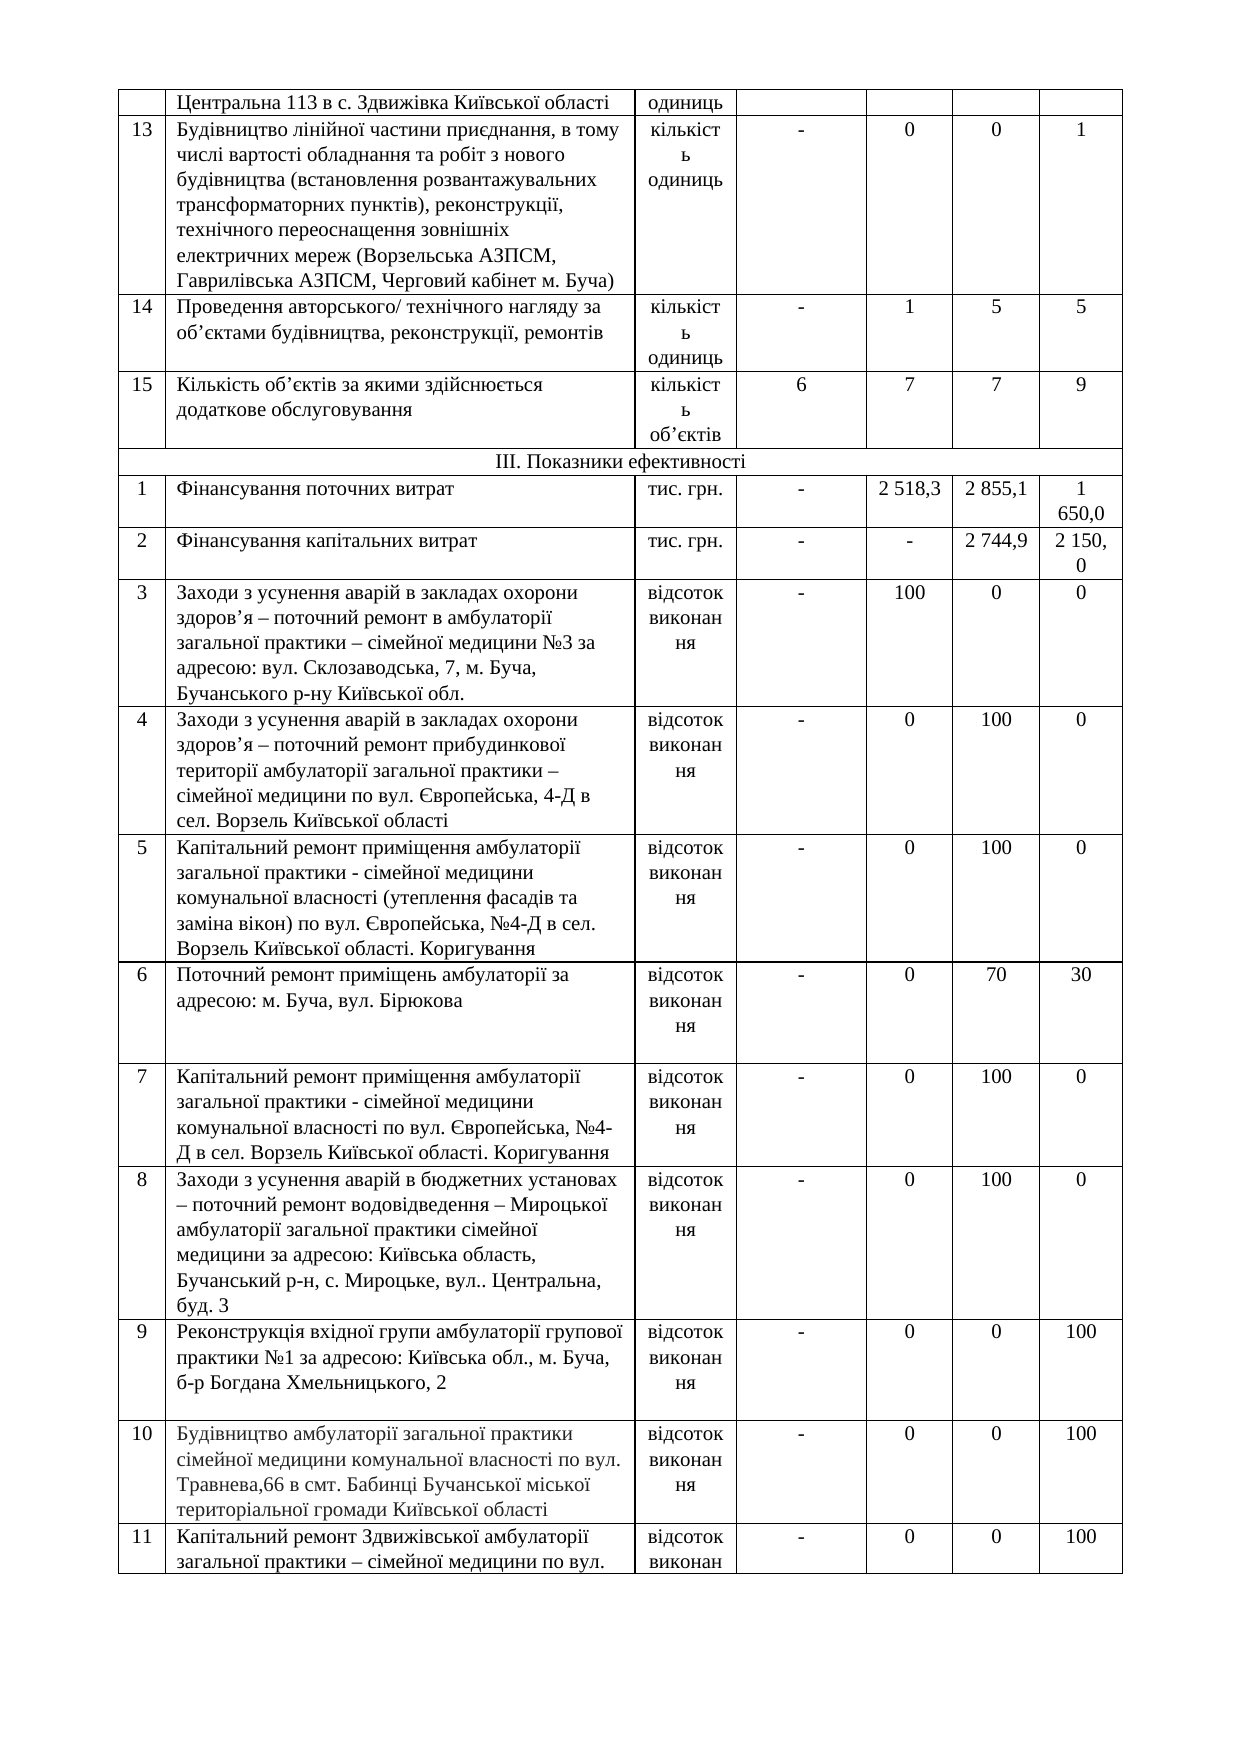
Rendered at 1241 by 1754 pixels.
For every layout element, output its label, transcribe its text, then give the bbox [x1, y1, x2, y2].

table_cell - [737, 90, 866, 115]
table_cell 100 [953, 1064, 1039, 1166]
table_cell 6 [119, 963, 165, 1063]
table_cell 1 [119, 476, 165, 527]
table_cell тис. грн. [636, 528, 736, 578]
table_cell 1 [867, 295, 952, 371]
table_cell - [737, 1421, 866, 1523]
table_cell 6 [737, 372, 866, 448]
table_cell 9 [1040, 372, 1122, 448]
table_cell 11 [119, 1524, 165, 1573]
table_cell 0 [1040, 580, 1122, 706]
table_cell 7 [867, 372, 952, 448]
table_cell 7 [953, 372, 1039, 448]
table_cell кількість одиниць [636, 295, 736, 371]
table_cell відсоток виконання [636, 1524, 736, 1573]
table_cell кількість об’єктів [636, 372, 736, 448]
table_cell Фінансування поточних витрат [166, 476, 634, 527]
table_cell - [737, 476, 866, 527]
table_cell Заходи з усунення аварій в закладах охорони здоров’я – поточний ремонт в амбулаторії загальної практики – сімейної медицини №3 за адресою: вул. Склозаводська, 7, м. Буча, Бучанського р-ну Київської обл. [166, 580, 634, 706]
table_cell 0 [953, 1320, 1039, 1420]
table_cell 70 [953, 963, 1039, 1063]
table_cell 2 518,3 [867, 476, 952, 527]
table_cell 100 [953, 1167, 1039, 1318]
table_cell - [737, 963, 866, 1063]
table_cell 15 [119, 372, 165, 448]
table_cell кількість одиниць [636, 116, 736, 293]
table_cell 30 [1040, 963, 1122, 1063]
table_cell 0 [953, 116, 1039, 293]
table_cell ІІІ. Показники ефективності [119, 449, 1122, 474]
table_cell відсоток виконання [636, 580, 736, 706]
table_cell Капітальний ремонт приміщення амбулаторії загальної практики - сімейної медицини комунальної власності по вул. Європейська, №4-Д в сел. Ворзель Київської області. Коригування [166, 1064, 634, 1166]
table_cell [166, 90, 634, 115]
table_cell 2 744,9 [953, 528, 1039, 578]
table_cell - [737, 295, 866, 371]
table_cell Поточний ремонт приміщень амбулаторії за адресою: м. Буча, вул. Бірюкова [166, 963, 634, 1063]
table_cell 0 [867, 1524, 952, 1573]
table_cell - [737, 580, 866, 706]
table_cell 0 [867, 963, 952, 1063]
table_cell 0 [867, 1167, 952, 1318]
table_cell 100 [953, 835, 1039, 961]
table_cell - [737, 528, 866, 578]
table_cell 1 [1040, 116, 1122, 293]
table_cell 0 [867, 1320, 952, 1420]
table_cell відсоток виконання [636, 1167, 736, 1318]
table_cell Фінансування капітальних витрат [166, 528, 634, 578]
table_cell 0 [867, 116, 952, 293]
table_cell 0 [953, 90, 1039, 115]
table_cell 1 650,0 [1040, 476, 1122, 527]
table_cell 0 [867, 835, 952, 961]
table_cell 7 [119, 1064, 165, 1166]
table_cell - [737, 1524, 866, 1573]
table_cell 0 [1040, 1064, 1122, 1166]
table_cell Будівництво лінійної частини приєднання, в тому числі вартості обладнання та робіт з нового будівництва (встановлення розвантажувальних трансформаторних пунктів), реконструкції, технічного переоснащення зовнішніх електричних мереж (Ворзельська АЗПСМ, Гаврилівська АЗПСМ, Черговий кабінет м. Буча) [166, 116, 634, 293]
table_cell 100 [1040, 1421, 1122, 1523]
table_cell відсоток виконання [636, 1421, 736, 1523]
table_cell 0 [867, 1064, 952, 1166]
table_cell Реконструкція вхідної групи амбулаторії групової практики №1 за адресою: Київська обл., м. Буча, б-р Богдана Хмельницького, 2 [166, 1320, 634, 1420]
table_cell - [737, 116, 866, 293]
table_cell 100 [1040, 1320, 1122, 1420]
table_cell 0 [953, 1524, 1039, 1573]
table_cell - [737, 1064, 866, 1166]
table_cell 100 [953, 707, 1039, 834]
table_cell 100 [1040, 1524, 1122, 1573]
table_cell відсоток виконання [636, 707, 736, 834]
table_cell Капітальний ремонт приміщення амбулаторії загальної практики - сімейної медицини комунальної власності (утеплення фасадів та заміна вікон) по вул. Європейська, №4-Д в сел. Ворзель Київської області. Коригування [166, 835, 634, 961]
table_cell - [737, 707, 866, 834]
table_cell - [867, 528, 952, 578]
table_cell 0 [867, 707, 952, 834]
table_cell 12 [119, 90, 165, 115]
table_cell 0 [1040, 1167, 1122, 1318]
table_cell 13 [119, 116, 165, 293]
table_cell 2 150,0 [1040, 528, 1122, 578]
table_cell 5 [953, 295, 1039, 371]
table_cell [166, 1524, 634, 1573]
table_cell 0 [1040, 835, 1122, 961]
table_cell відсоток виконання [636, 835, 736, 961]
table_cell - [737, 835, 866, 961]
table_cell тис. грн. [636, 476, 736, 527]
table_cell відсоток виконання [636, 1064, 736, 1166]
table_cell кількість одиниць [636, 90, 736, 115]
table_cell - [737, 1320, 866, 1420]
table_cell відсоток виконання [636, 1320, 736, 1420]
table_cell - [737, 1167, 866, 1318]
table_cell Заходи з усунення аварій в закладах охорони здоров’я – поточний ремонт прибудинкової території амбулаторії загальної практики – сімейної медицини по вул. Європейська, 4-Д в сел. Ворзель Київської області [166, 707, 634, 834]
table_cell 0 [953, 580, 1039, 706]
table_cell 2 855,1 [953, 476, 1039, 527]
table_cell 9 [119, 1320, 165, 1420]
table_cell 8 [119, 1167, 165, 1318]
table_cell Будівництво амбулаторії загальної практики сімейної медицини комунальної власності по вул. Травнева,66 в смт. Бабинці Бучанської міської територіальної громади Київської області [166, 1421, 634, 1523]
table_cell 1 [1040, 90, 1122, 115]
table_cell 14 [119, 295, 165, 371]
table_cell 0 [867, 1421, 952, 1523]
table_cell 2 [119, 528, 165, 578]
table_cell 0 [867, 90, 952, 115]
table_cell 3 [119, 580, 165, 706]
table_cell 5 [1040, 295, 1122, 371]
table_cell 0 [1040, 707, 1122, 834]
table_cell 10 [119, 1421, 165, 1523]
table_cell 5 [119, 835, 165, 961]
table_cell Проведення авторського/ технічного нагляду за об’єктами будівництва, реконструкції, ремонтів [166, 295, 634, 371]
table_cell 0 [953, 1421, 1039, 1523]
table_cell 4 [119, 707, 165, 834]
table_cell 100 [867, 580, 952, 706]
table_cell Заходи з усунення аварій в бюджетних установах – поточний ремонт водовідведення – Мироцької амбулаторії загальної практики сімейної медицини за адресою: Київська область, Бучанський р-н, с. Мироцьке, вул.. Центральна, буд. 3 [166, 1167, 634, 1318]
table_cell відсоток виконання [636, 963, 736, 1063]
table_cell Кількість об’єктів за якими здійснюється додаткове обслуговування [166, 372, 634, 448]
